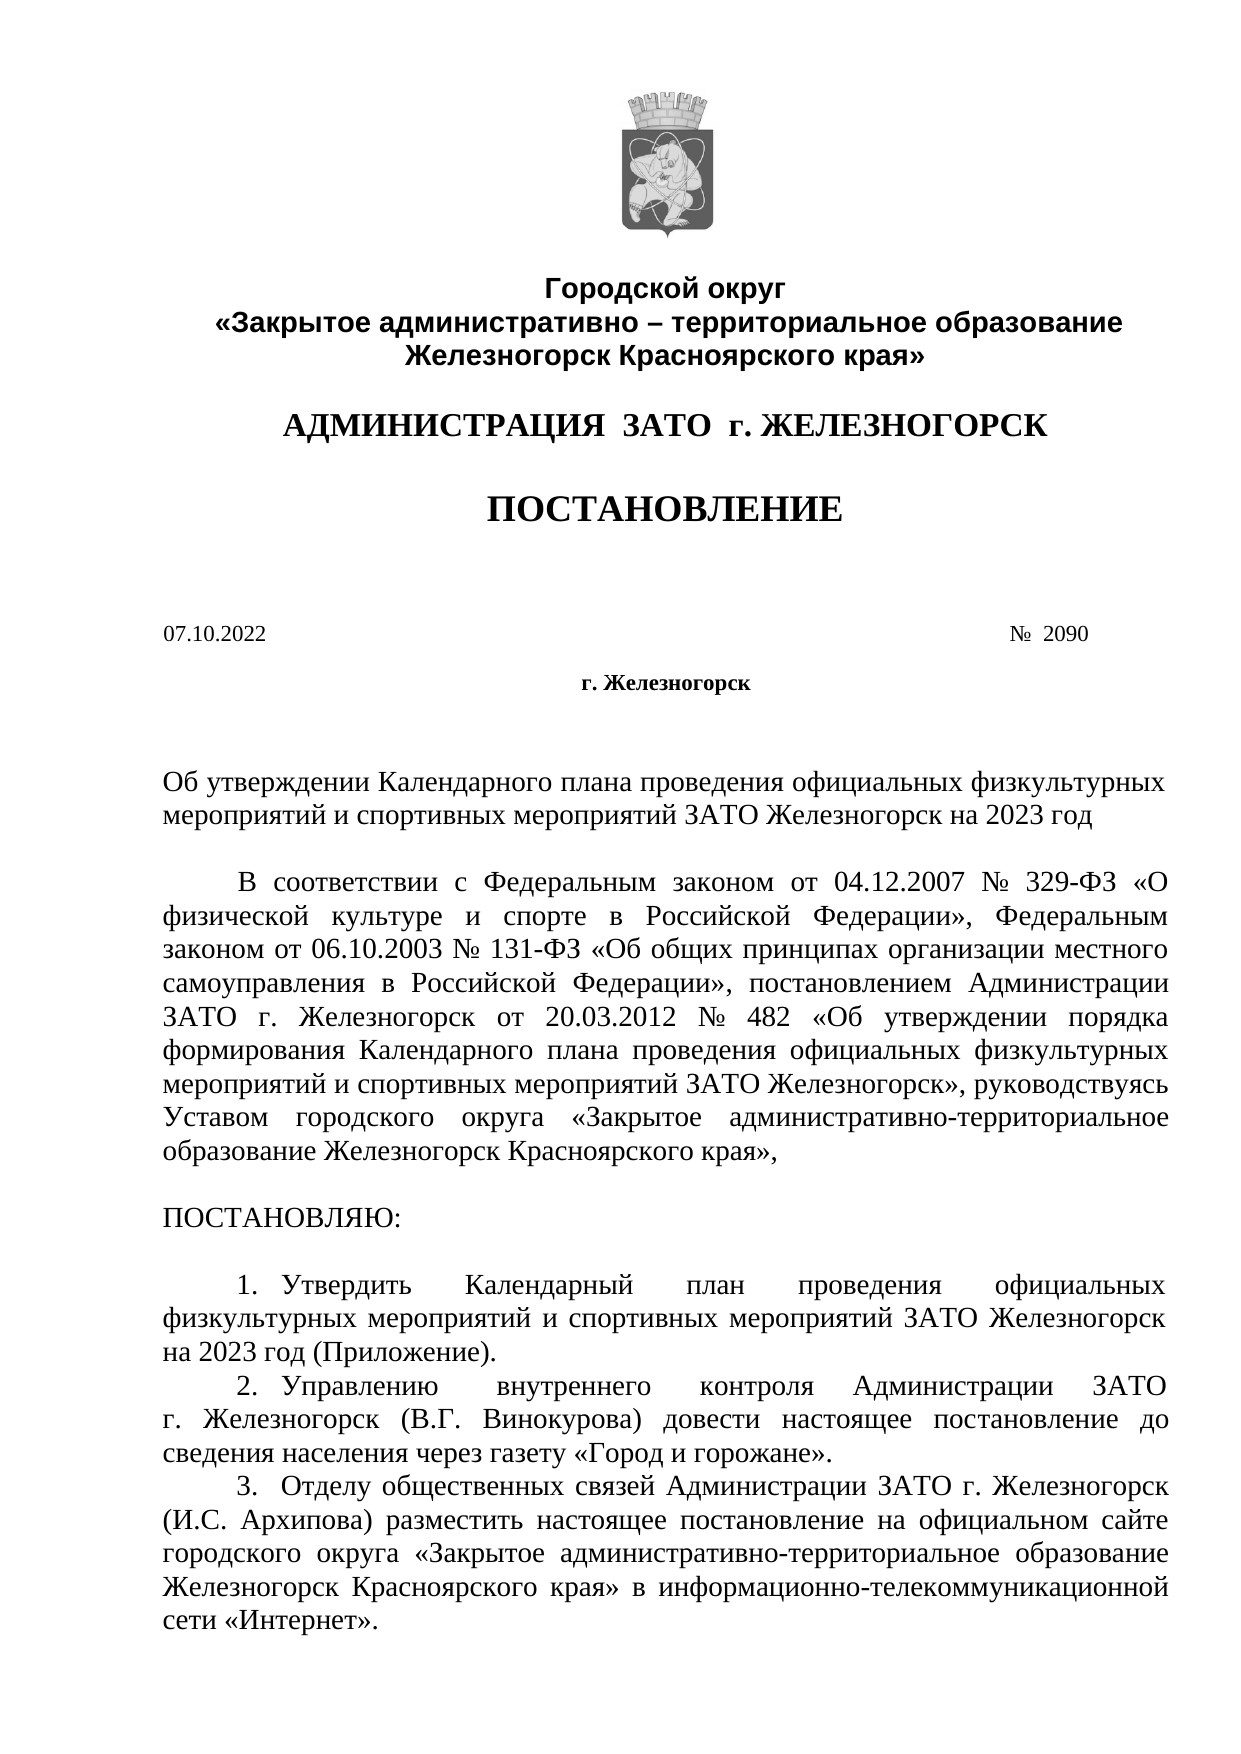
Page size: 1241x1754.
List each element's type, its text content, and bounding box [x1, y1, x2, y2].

list Управлению внутреннего контроля Администрации ЗАТО г. Железногорск (В.Г. Винокурова) довести настоящее постановление до сведения населения через газету «Город и горожане». [162, 1368, 1169, 1468]
list Отделу общественных связей Администрации ЗАТО г. Железногорск (И.С. Архипова) разместить настоящее постановление на официальном сайте городского округа «Закрытое административно-территориальное образование Железногорск Красноярского края» в информационно-телекоммуникационной сети «Интернет». [162, 1468, 1169, 1636]
title В соответствии с Федеральным законом от 04.12.2007 № 329-ФЗ «О физической культуре и спорте в Российской Федерации», Федеральным законом от 06.10.2003 № 131-ФЗ «Об общих принципах организации местного самоуправления в Российской Федерации», постановлением Администрации ЗАТО г. Железногорск от 20.03.2012 № 482 «Об утверждении порядка формирования Календарного плана проведения официальных физкультурных мероприятий и спортивных мероприятий ЗАТО Железногорск», руководствуясь Уставом городского округа «Закрытое административно-территориальное образование Железногорск Красноярского края», [162, 864, 1169, 1166]
text Об утверждении Календарного плана проведения официальных физкультурных мероприятий и спортивных мероприятий ЗАТО Железногорск на 2023 год [162, 764, 1166, 831]
list Утвердить Календарный план проведения официальных физкультурных мероприятий и спортивных мероприятий ЗАТО Железногорск на 2023 год (Приложение). [162, 1267, 1166, 1368]
text г. Железногорск [162, 669, 1169, 696]
text «Закрытое административно – территориальное образование Железногорск Красноярского края» [158, 305, 1172, 372]
text Городской округ [158, 271, 1172, 305]
text ПОСТАНОВЛЯЮ: [162, 1200, 1169, 1233]
text АДМИНИСТРАЦИЯ ЗАТО г. ЖЕЛЕЗНОГОРСК [158, 405, 1172, 444]
text ПОСТАНОВЛЕНИЕ [158, 487, 1172, 530]
text 07.10.2022 № 2090 [163, 620, 1171, 647]
